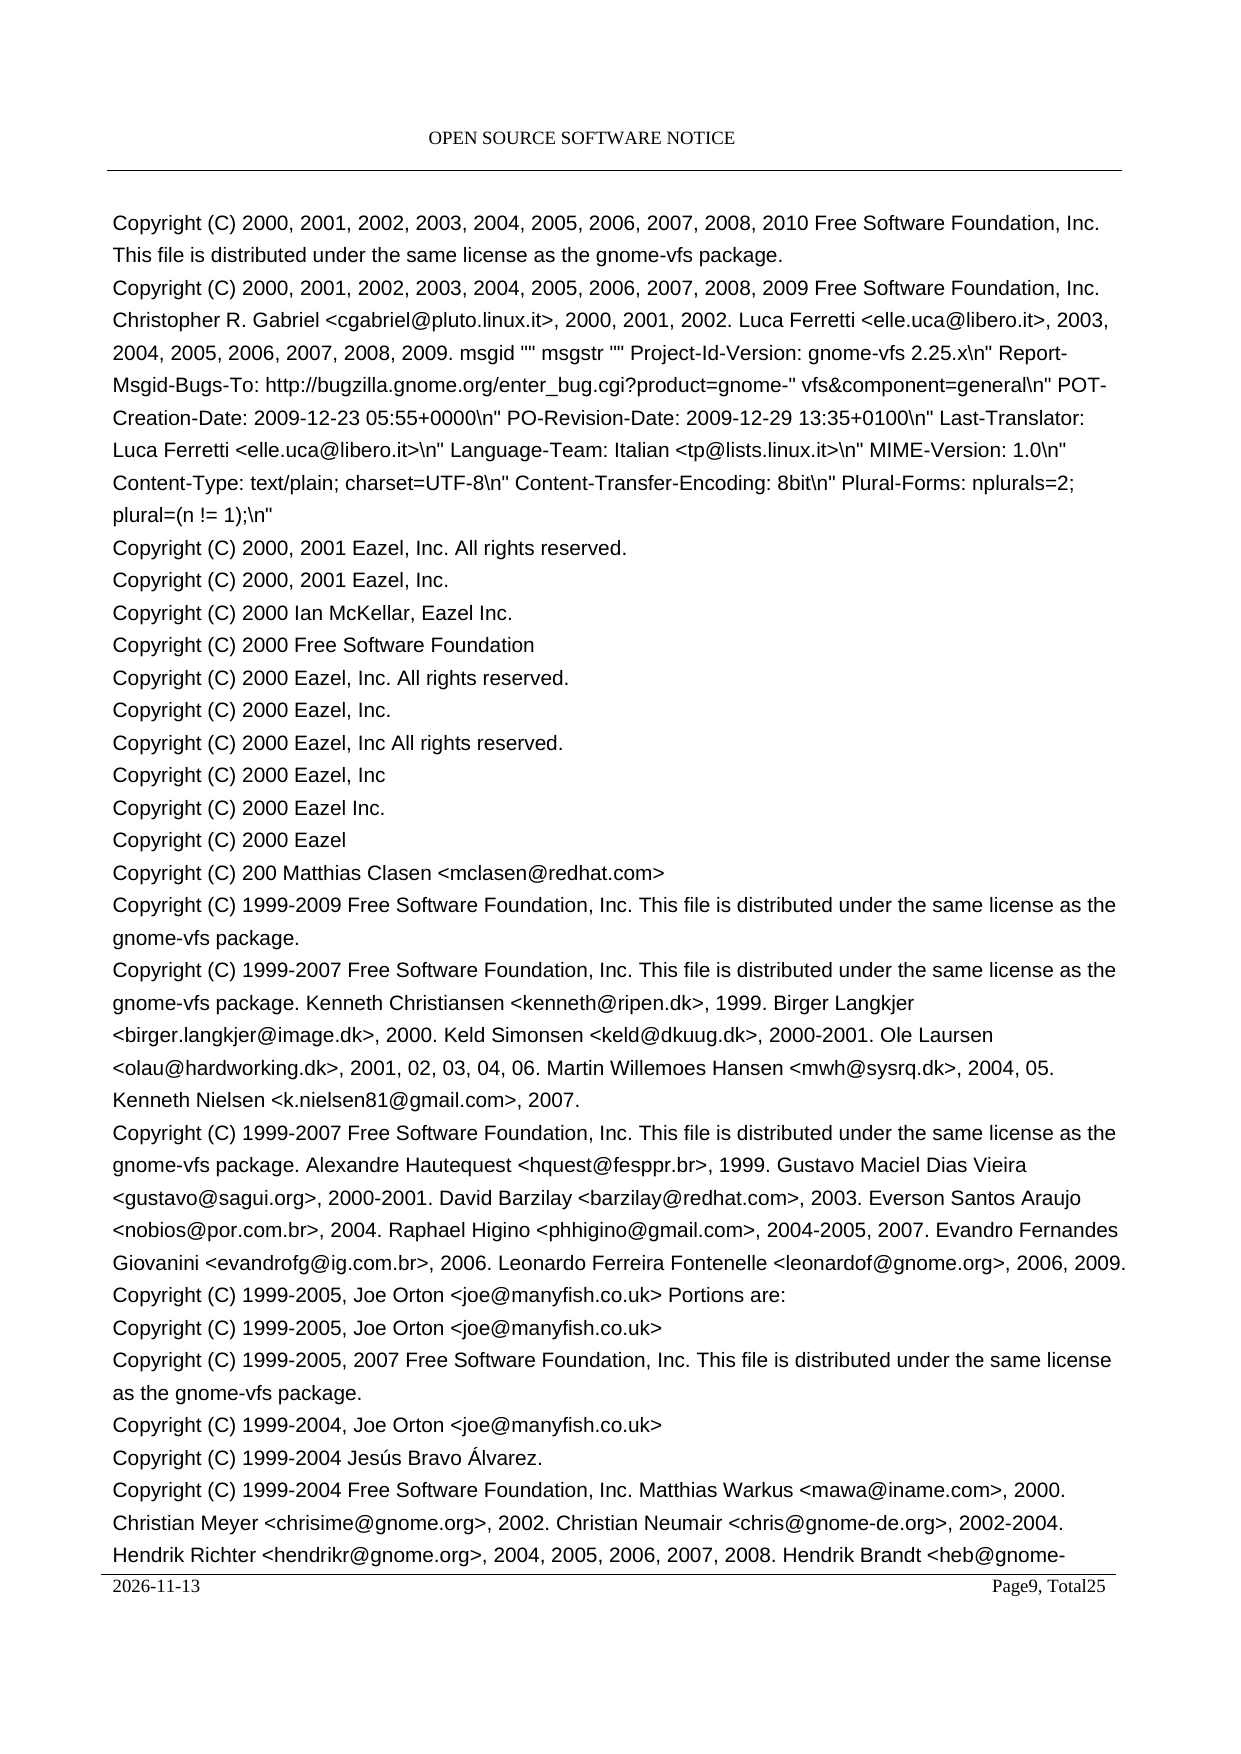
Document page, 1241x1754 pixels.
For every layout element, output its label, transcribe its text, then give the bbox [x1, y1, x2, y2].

text Copyright (C) 1999-2005, Joe Orton <joe@manyfish.co.uk> Portions are: [112, 1279, 1128, 1311]
text Copyright (C) 2000 Eazel Inc. [112, 791, 1128, 824]
text Copyright (C) 1999-2005, Joe Orton <joe@manyfish.co.uk> [112, 1311, 1128, 1344]
text Copyright (C) 2000 Eazel, Inc. [112, 694, 1128, 726]
text Copyright (C) 2000, 2001, 2002, 2003, 2004, 2005, 2006, 2007, 2008, 2009 Free Software Foundation, Inc. Christopher R. Gabriel <cgabriel@pluto.linux.it>, 2000, 2001, 2002. Luca Ferretti <elle.uca@libero.it>, 2003, 2004, 2005, 2006, 2007, 2008, 2009. msgid "" msgstr "" Project-Id-Version: gnome-vfs 2.25.x\n" Report-Msgid-Bugs-To: http://bugzilla.gnome.org/enter_bug.cgi?product=gnome-" vfs&component=general\n" POT-Creation-Date: 2009-12-23 05:55+0000\n" PO-Revision-Date: 2009-12-29 13:35+0100\n" Last-Translator: Luca Ferretti <elle.uca@libero.it>\n" Language-Team: Italian <tp@lists.linux.it>\n" MIME-Version: 1.0\n" Content-Type: text/plain; charset=UTF-8\n" Content-Transfer-Encoding: 8bit\n" Plural-Forms: nplurals=2; plural=(n != 1);\n" [112, 271, 1128, 531]
text Copyright (C) 2000 Ian McKellar, Eazel Inc. [112, 596, 1128, 629]
text Copyright (C) 1999-2005, 2007 Free Software Foundation, Inc. This file is distributed under the same license as the gnome-vfs package. [112, 1344, 1128, 1409]
text Copyright (C) 1999-2004 Jesús Bravo Álvarez. [112, 1441, 1128, 1474]
text Copyright (C) 2000 Eazel [112, 824, 1128, 856]
text Copyright (C) 2000 Eazel, Inc All rights reserved. [112, 726, 1128, 759]
text Copyright (C) 2000, 2001 Eazel, Inc. All rights reserved. [112, 531, 1128, 564]
text Copyright (C) 2000 Eazel, Inc. All rights reserved. [112, 661, 1128, 694]
text Copyright (C) 1999-2009 Free Software Foundation, Inc. This file is distributed under the same license as the gnome-vfs package. [112, 889, 1128, 954]
text Copyright (C) 1999-2007 Free Software Foundation, Inc. This file is distributed under the same license as the gnome-vfs package. Alexandre Hautequest <hquest@fesppr.br>, 1999. Gustavo Maciel Dias Vieira <gustavo@sagui.org>, 2000-2001. David Barzilay <barzilay@redhat.com>, 2003. Everson Santos Araujo <nobios@por.com.br>, 2004. Raphael Higino <phhigino@gmail.com>, 2004-2005, 2007. Evandro Fernandes Giovanini <evandrofg@ig.com.br>, 2006. Leonardo Ferreira Fontenelle <leonardof@gnome.org>, 2006, 2009. [112, 1116, 1128, 1279]
text Copyright (C) 2000 Eazel, Inc [112, 759, 1128, 791]
text Copyright (C) 1999-2007 Free Software Foundation, Inc. This file is distributed under the same license as the gnome-vfs package. Kenneth Christiansen <kenneth@ripen.dk>, 1999. Birger Langkjer <birger.langkjer@image.dk>, 2000. Keld Simonsen <keld@dkuug.dk>, 2000-2001. Ole Laursen <olau@hardworking.dk>, 2001, 02, 03, 04, 06. Martin Willemoes Hansen <mwh@sysrq.dk>, 2004, 05. Kenneth Nielsen <k.nielsen81@gmail.com>, 2007. [112, 954, 1128, 1116]
text Copyright (C) 200 Matthias Clasen <mclasen@redhat.com> [112, 856, 1128, 889]
text Copyright (C) 2000, 2001 Eazel, Inc. [112, 564, 1128, 596]
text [112, 1474, 1128, 1571]
text Copyright (C) 2000, 2001, 2002, 2003, 2004, 2005, 2006, 2007, 2008, 2010 Free Software Foundation, Inc. This file is distributed under the same license as the gnome-vfs package. [112, 206, 1128, 271]
text Copyright (C) 1999-2004, Joe Orton <joe@manyfish.co.uk> [112, 1409, 1128, 1441]
text Copyright (C) 2000 Free Software Foundation [112, 629, 1128, 661]
